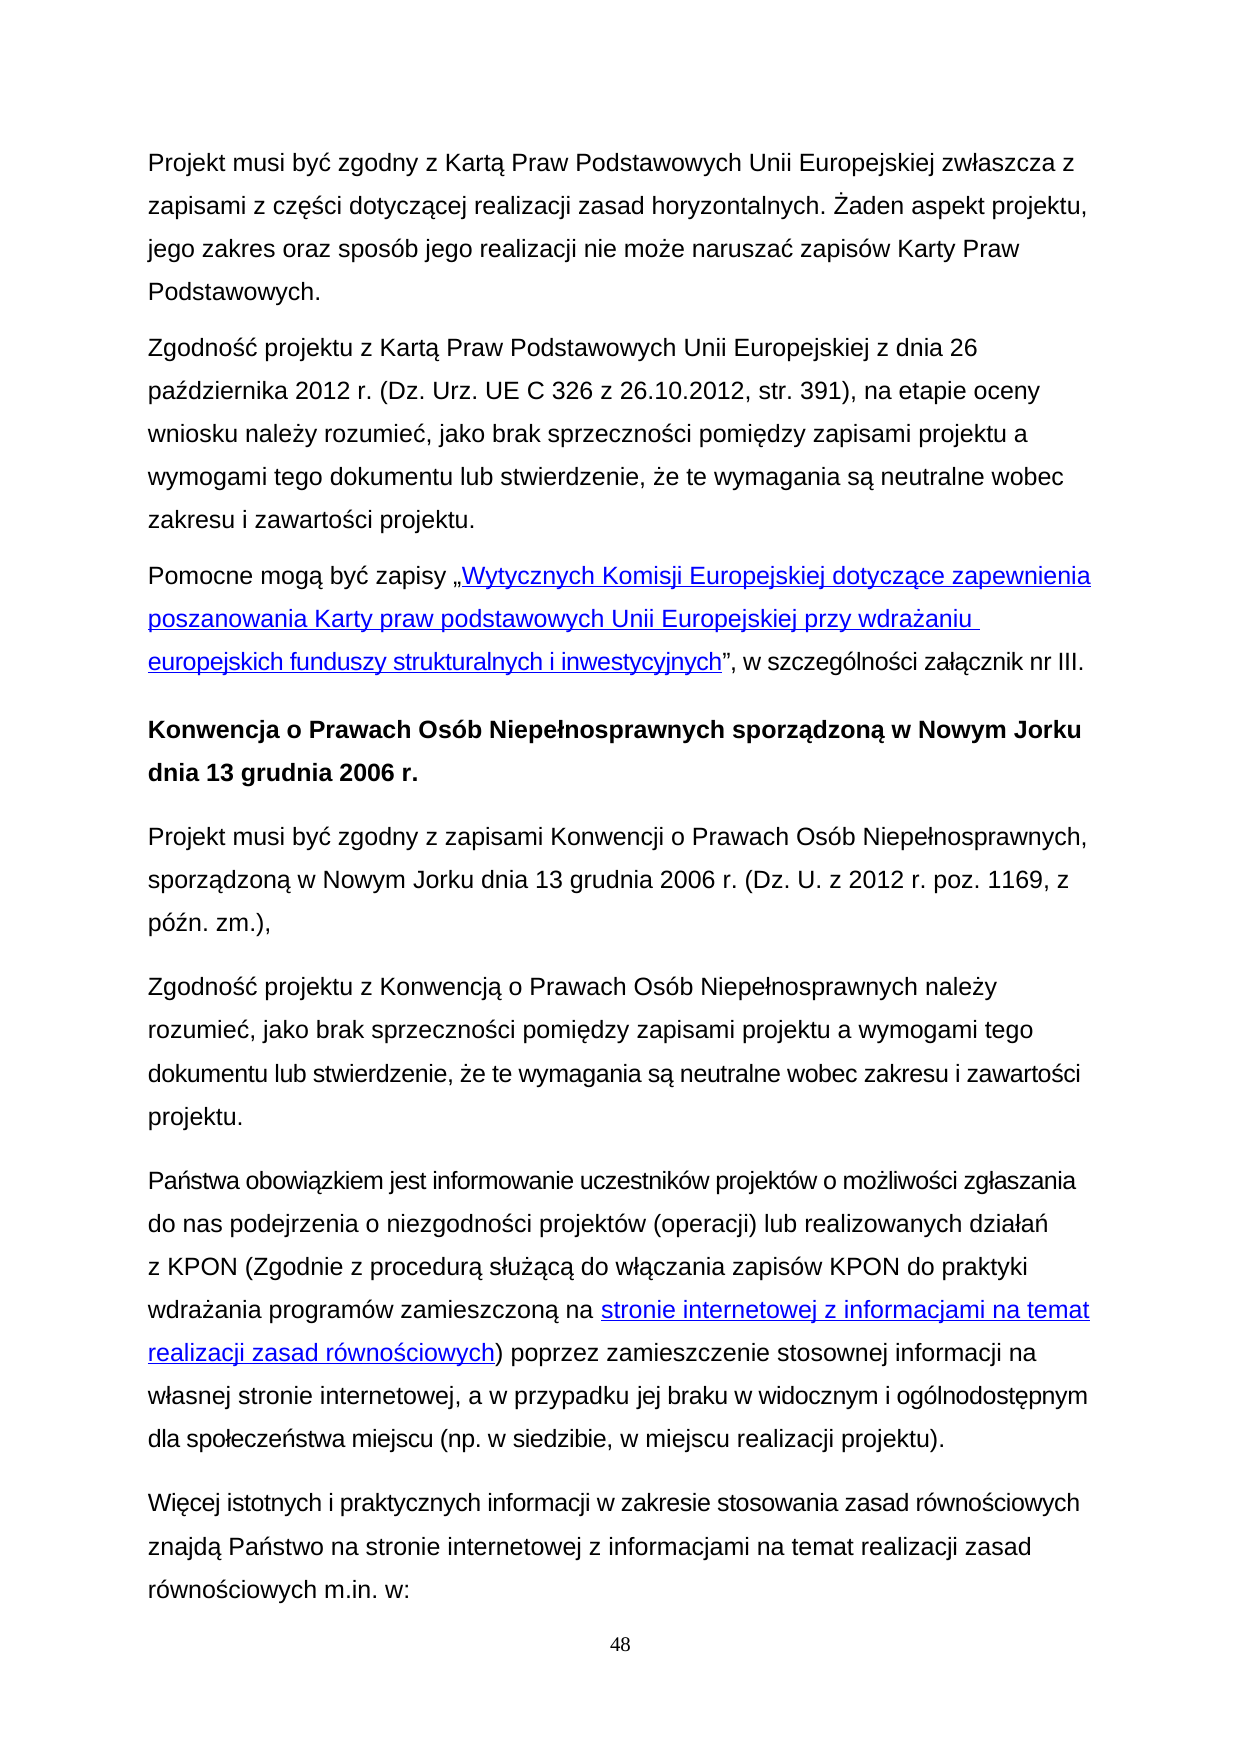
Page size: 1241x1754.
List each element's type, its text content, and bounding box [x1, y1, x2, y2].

text Zgodność projektu z Konwencją o Prawach Osób Niepełnosprawnych należy rozumieć, jako brak sprzeczności pomiędzy zapisami projektu a wymogami tego dokumentu lub stwierdzenie, że te wymagania są neutralne wobec zakresu i zawartości projektu. [148, 972, 1093, 1131]
text Więcej istotnych i praktycznych informacji w zakresie stosowania zasad równościowych znajdą Państwo na stronie internetowej z informacjami na temat realizacji zasad równościowych m.in. w: [148, 1488, 1093, 1603]
text Państwa obowiązkiem jest informowanie uczestników projektów o możliwości zgłaszania do nas podejrzenia o niezgodności projektów (operacji) lub realizowanych działań z KPON (Zgodnie z procedurą służącą do włączania zapisów KPON do praktyki wdrażania programów zamieszczoną na stronie internetowej z informacjami na temat realizacji zasad równościowych) poprzez zamieszczenie stosownej informacji na własnej stronie internetowej, a w przypadku jej braku w widocznym i ogólnodostępnym dla społeczeństwa miejscu (np. w siedzibie, w miejscu realizacji projektu). [148, 1166, 1093, 1453]
text Projekt musi być zgodny z zapisami Konwencji o Prawach Osób Niepełnosprawnych, sporządzoną w Nowym Jorku dnia 13 grudnia 2006 r. (Dz. U. z 2012 r. poz. 1169, z późn. zm.), [148, 822, 1093, 937]
text Konwencja o Prawach Osób Niepełnosprawnych sporządzoną w Nowym Jorku dnia 13 grudnia 2006 r. [148, 715, 1093, 787]
text Pomocne mogą być zapisy „Wytycznych Komisji Europejskiej dotyczące zapewnienia poszanowania Karty praw podstawowych Unii Europejskiej przy wdrażaniu europejskich funduszy strukturalnych i inwestycyjnych”, w szczególności załącznik nr III. [148, 561, 1093, 676]
text Projekt musi być zgodny z Kartą Praw Podstawowych Unii Europejskiej zwłaszcza z zapisami z części dotyczącej realizacji zasad horyzontalnych. Żaden aspekt projektu, jego zakres oraz sposób jego realizacji nie może naruszać zapisów Karty Praw Podstawowych. [148, 148, 1093, 306]
text Zgodność projektu z Kartą Praw Podstawowych Unii Europejskiej z dnia 26 października 2012 r. (Dz. Urz. UE C 326 z 26.10.2012, str. 391), na etapie oceny wniosku należy rozumieć, jako brak sprzeczności pomiędzy zapisami projektu a wymogami tego dokumentu lub stwierdzenie, że te wymagania są neutralne wobec zakresu i zawartości projektu. [148, 333, 1093, 534]
